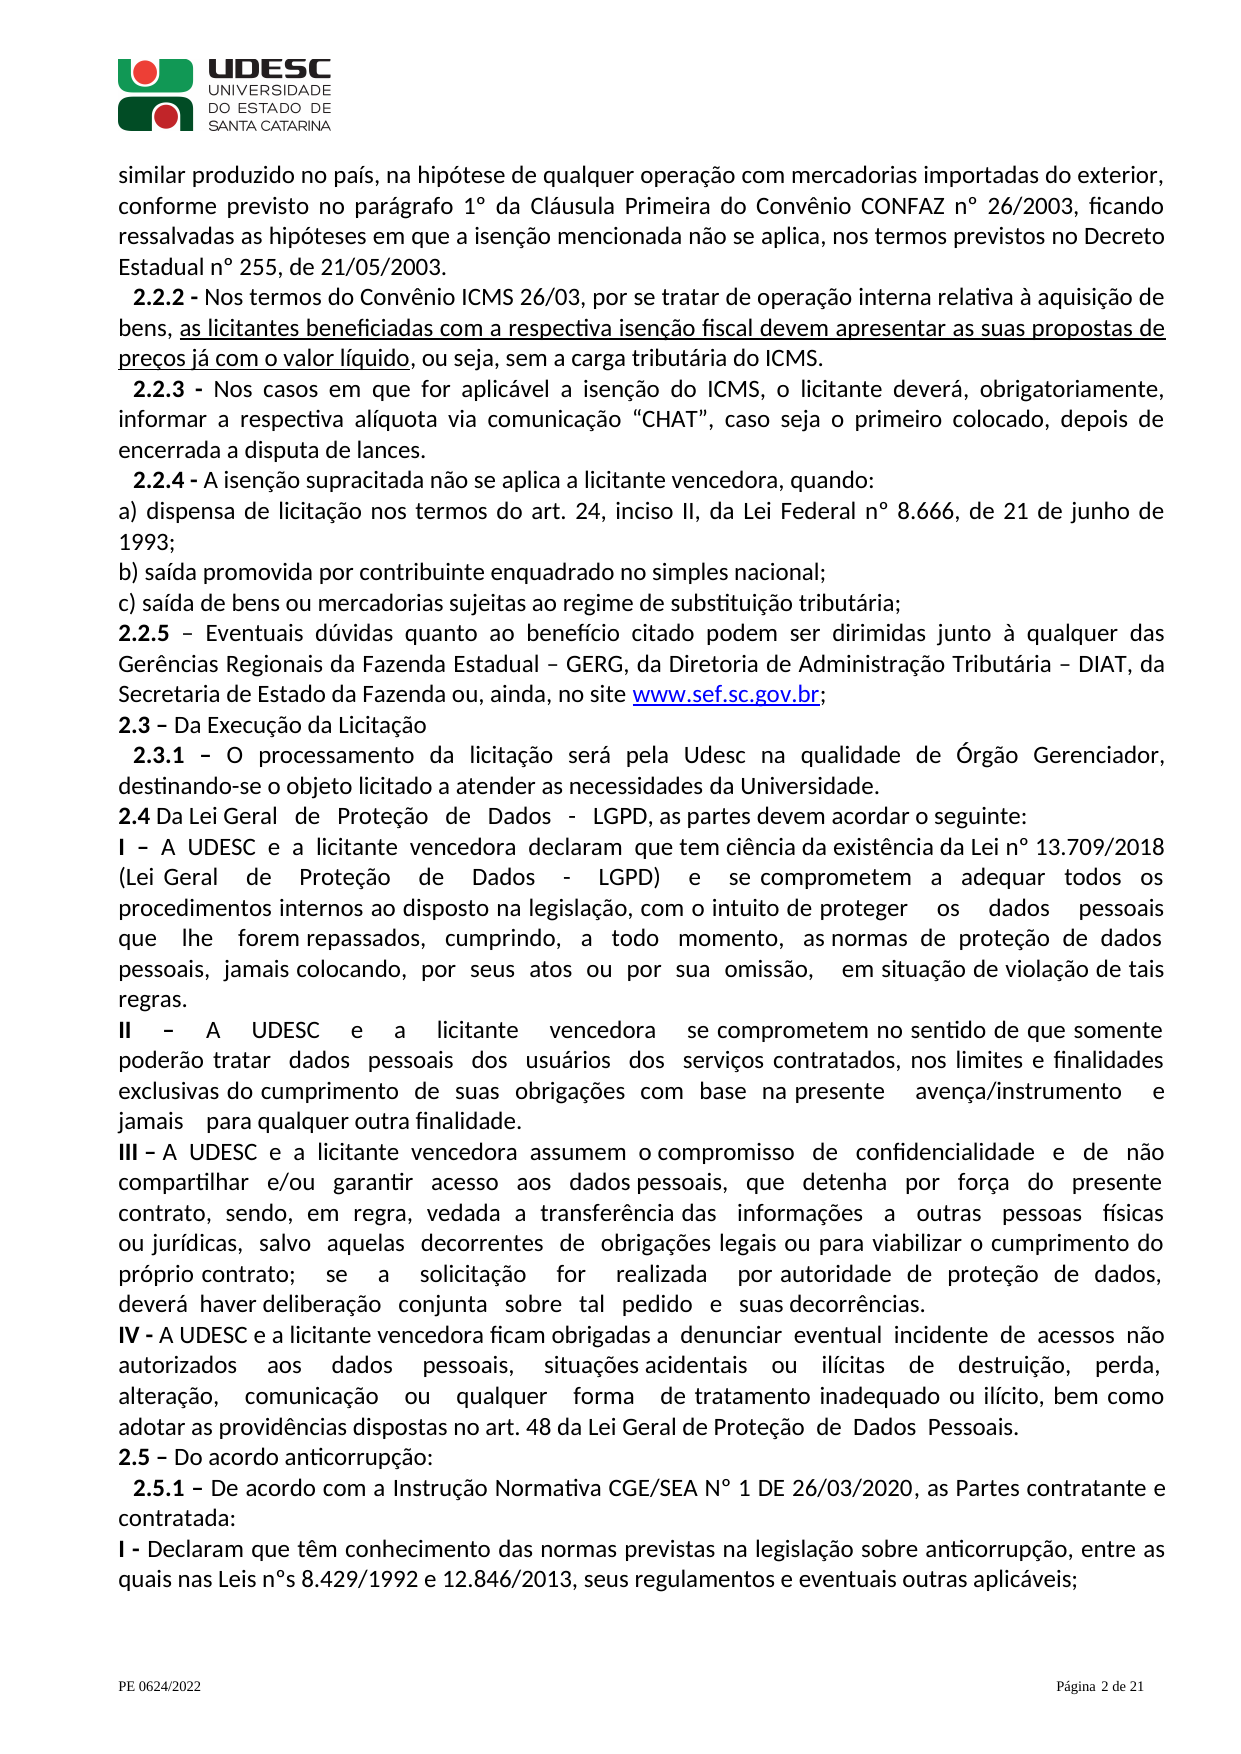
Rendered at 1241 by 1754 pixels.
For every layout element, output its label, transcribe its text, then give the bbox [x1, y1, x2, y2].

text 2.5 – Do acordo anticorrupção: [118, 1441, 1166, 1472]
text III – A UDESC e a licitante vencedora assumem o compromisso de confidencialidade e de não compartilhar e/ou garantir acesso aos dados pessoais, que detenha por força do presente contrato, sendo, em regra, vedada a transferência das informações a outras pessoas físicas ou jurídicas, salvo aquelas decorrentes de obrigações legais ou para viabilizar o cumprimento do próprio contrato; se a solicitação for realizada por autoridade de proteção de dados, deverá haver deliberação conjunta sobre tal pedido e suas decorrências. [118, 1136, 1166, 1319]
text 2.3 – Da Execução da Licitação [118, 709, 1166, 739]
text 2.2.3 - Nos casos em que for aplicável a isenção do ICMS, o licitante deverá, obrigatoriamente, informar a respectiva alíquota via comunicação “CHAT”, caso seja o primeiro colocado, depois de encerrada a disputa de lances. [118, 373, 1166, 464]
text I – A UDESC e a licitante vencedora declaram que tem ciência da existência da Lei nº 13.709/2018 (Lei Geral de Proteção de Dados - LGPD) e se comprometem a adequar todos os procedimentos internos ao disposto na legislação, com o intuito de proteger os dados pessoais que lhe forem repassados, cumprindo, a todo momento, as normas de proteção de dados pessoais, jamais colocando, por seus atos ou por sua omissão, em situação de violação de tais regras. [118, 831, 1166, 1014]
text 2.2.2 - Nos termos do Convênio ICMS 26/03, por se tratar de operação interna relativa à aquisição de bens, as licitantes beneficiadas com a respectiva isenção fiscal devem apresentar as suas propostas de preços já com o valor líquido, ou seja, sem a carga tributária do ICMS. [118, 281, 1166, 373]
text 2.2.5 – Eventuais dúvidas quanto ao benefício citado podem ser dirimidas junto à qualquer das Gerências Regionais da Fazenda Estadual – GERG, da Diretoria de Administração Tributária – DIAT, da Secretaria de Estado da Fazenda ou, ainda, no site www.sef.sc.gov.br; [118, 617, 1166, 709]
text a) dispensa de licitação nos termos do art. 24, inciso II, da Lei Federal nº 8.666, de 21 de junho de 1993; [118, 495, 1166, 556]
text 2.5.1 – De acordo com a Instrução Normativa CGE/SEA Nº 1 DE 26/03/2020, as Partes contratante e contratada: [118, 1472, 1166, 1533]
text I - Declaram que têm conhecimento das normas previstas na legislação sobre anticorrupção, entre as quais nas Leis nºs 8.429/1992 e 12.846/2013, seus regulamentos e eventuais outras aplicáveis; [118, 1533, 1166, 1594]
text c) saída de bens ou mercadorias sujeitas ao regime de substituição tributária; [118, 587, 1166, 617]
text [118, 159, 1166, 281]
text 2.3.1 – O processamento da licitação será pela Udesc na qualidade de Órgão Gerenciador, destinando-se o objeto licitado a atender as necessidades da Universidade. [118, 739, 1166, 800]
text IV - A UDESC e a licitante vencedora ficam obrigadas a denunciar eventual incidente de acessos não autorizados aos dados pessoais, situações acidentais ou ilícitas de destruição, perda, alteração, comunicação ou qualquer forma de tratamento inadequado ou ilícito, bem como adotar as providências dispostas no art. 48 da Lei Geral de Proteção de Dados Pessoais. [118, 1319, 1166, 1441]
picture [118, 59, 331, 131]
text 2.2.4 - A isenção supracitada não se aplica a licitante vencedora, quando: [118, 464, 1166, 495]
text II – A UDESC e a licitante vencedora se comprometem no sentido de que somente poderão tratar dados pessoais dos usuários dos serviços contratados, nos limites e finalidades exclusivas do cumprimento de suas obrigações com base na presente avença/instrumento e jamais para qualquer outra finalidade. [118, 1014, 1166, 1136]
text 2.4 Da Lei Geral de Proteção de Dados - LGPD, as partes devem acordar o seguinte: [118, 800, 1166, 831]
text b) saída promovida por contribuinte enquadrado no simples nacional; [118, 556, 1166, 587]
